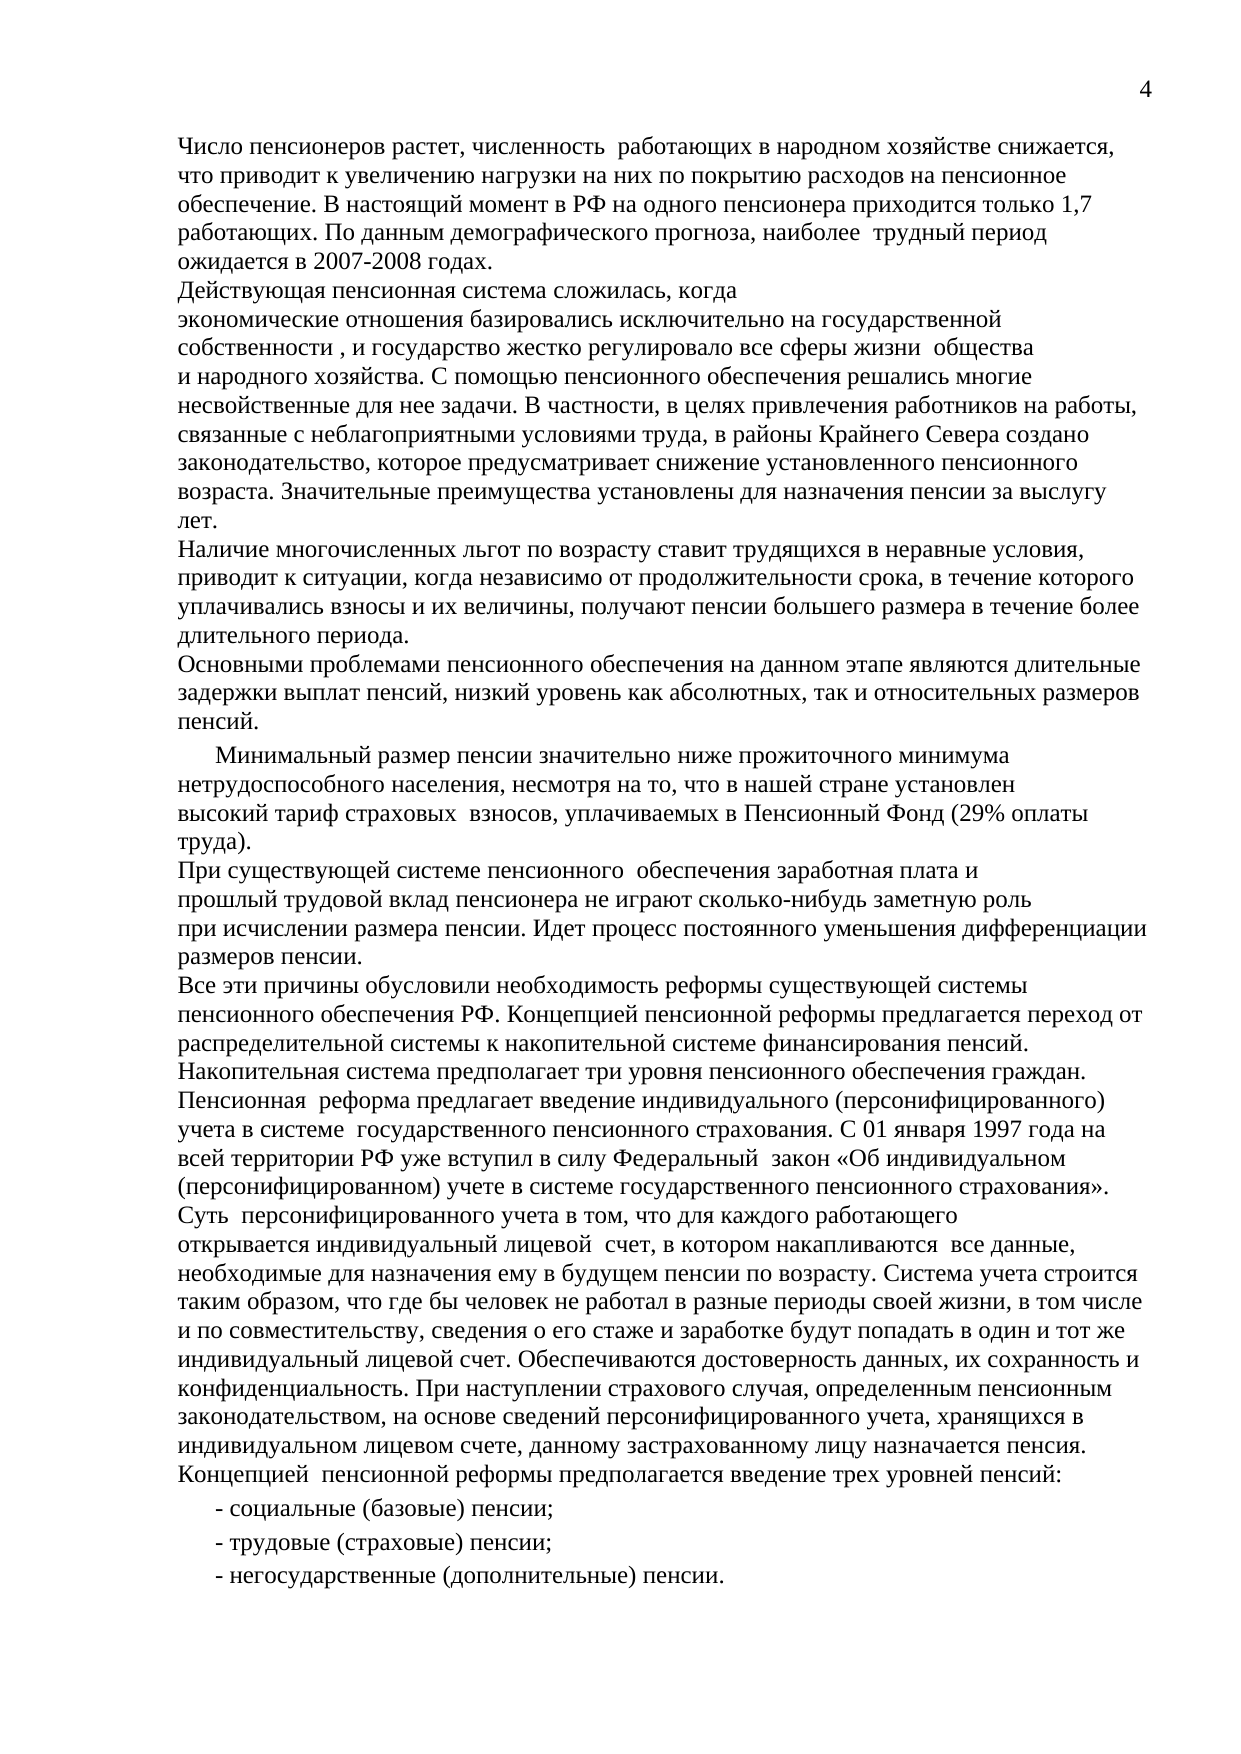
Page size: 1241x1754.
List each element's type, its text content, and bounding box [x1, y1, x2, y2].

text - негосударственные (дополнительные) пенсии. [177, 1560, 1152, 1589]
text - социальные (базовые) пенсии; [177, 1493, 1152, 1521]
text - трудовые (страховые) пенсии; [177, 1527, 1152, 1555]
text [177, 131, 1152, 735]
text Минимальный размер пенсии значительно ниже прожиточного минимума нетрудоспособного населения, несмотря на то, что в нашей стране установлен высокий тариф страховых взносов, уплачиваемых в Пенсионный Фонд (29% оплаты труда). При существующей системе пенсионного обеспечения заработная плата и прошлый трудовой вклад пенсионера не играют сколько-нибудь заметную роль при исчислении размера пенсии. Идет процесс постоянного уменьшения дифференциации размеров пенсии. Все эти причины обусловили необходимость реформы существующей системы пенсионного обеспечения РФ. Концепцией пенсионной реформы предлагается переход от распределительной системы к накопительной системе финансирования пенсий. Накопительная система предполагает три уровня пенсионного обеспечения граждан. Пенсионная реформа предлагает введение индивидуального (персонифицированного) учета в системе государственного пенсионного страхования. С 01 января 1997 года на всей территории РФ уже вступил в силу Федеральный закон «Об индивидуальном (персонифицированном) учете в системе государственного пенсионного страхования». Суть персонифицированного учета в том, что для каждого работающего открывается индивидуальный лицевой счет, в котором накапливаются все данные, необходимые для назначения ему в будущем пенсии по возрасту. Система учета строится таким образом, что где бы человек не работал в разные периоды своей жизни, в том числе и по совместительству, сведения о его стаже и заработке будут попадать в один и тот же индивидуальный лицевой счет. Обеспечиваются достоверность данных, их сохранность и конфиденциальность. При наступлении страхового случая, определенным пенсионным законодательством, на основе сведений персонифицированного учета, хранящихся в индивидуальном лицевом счете, данному застрахованному лицу назначается пенсия. Концепцией пенсионной реформы предполагается введение трех уровней пенсий: [177, 740, 1152, 1488]
